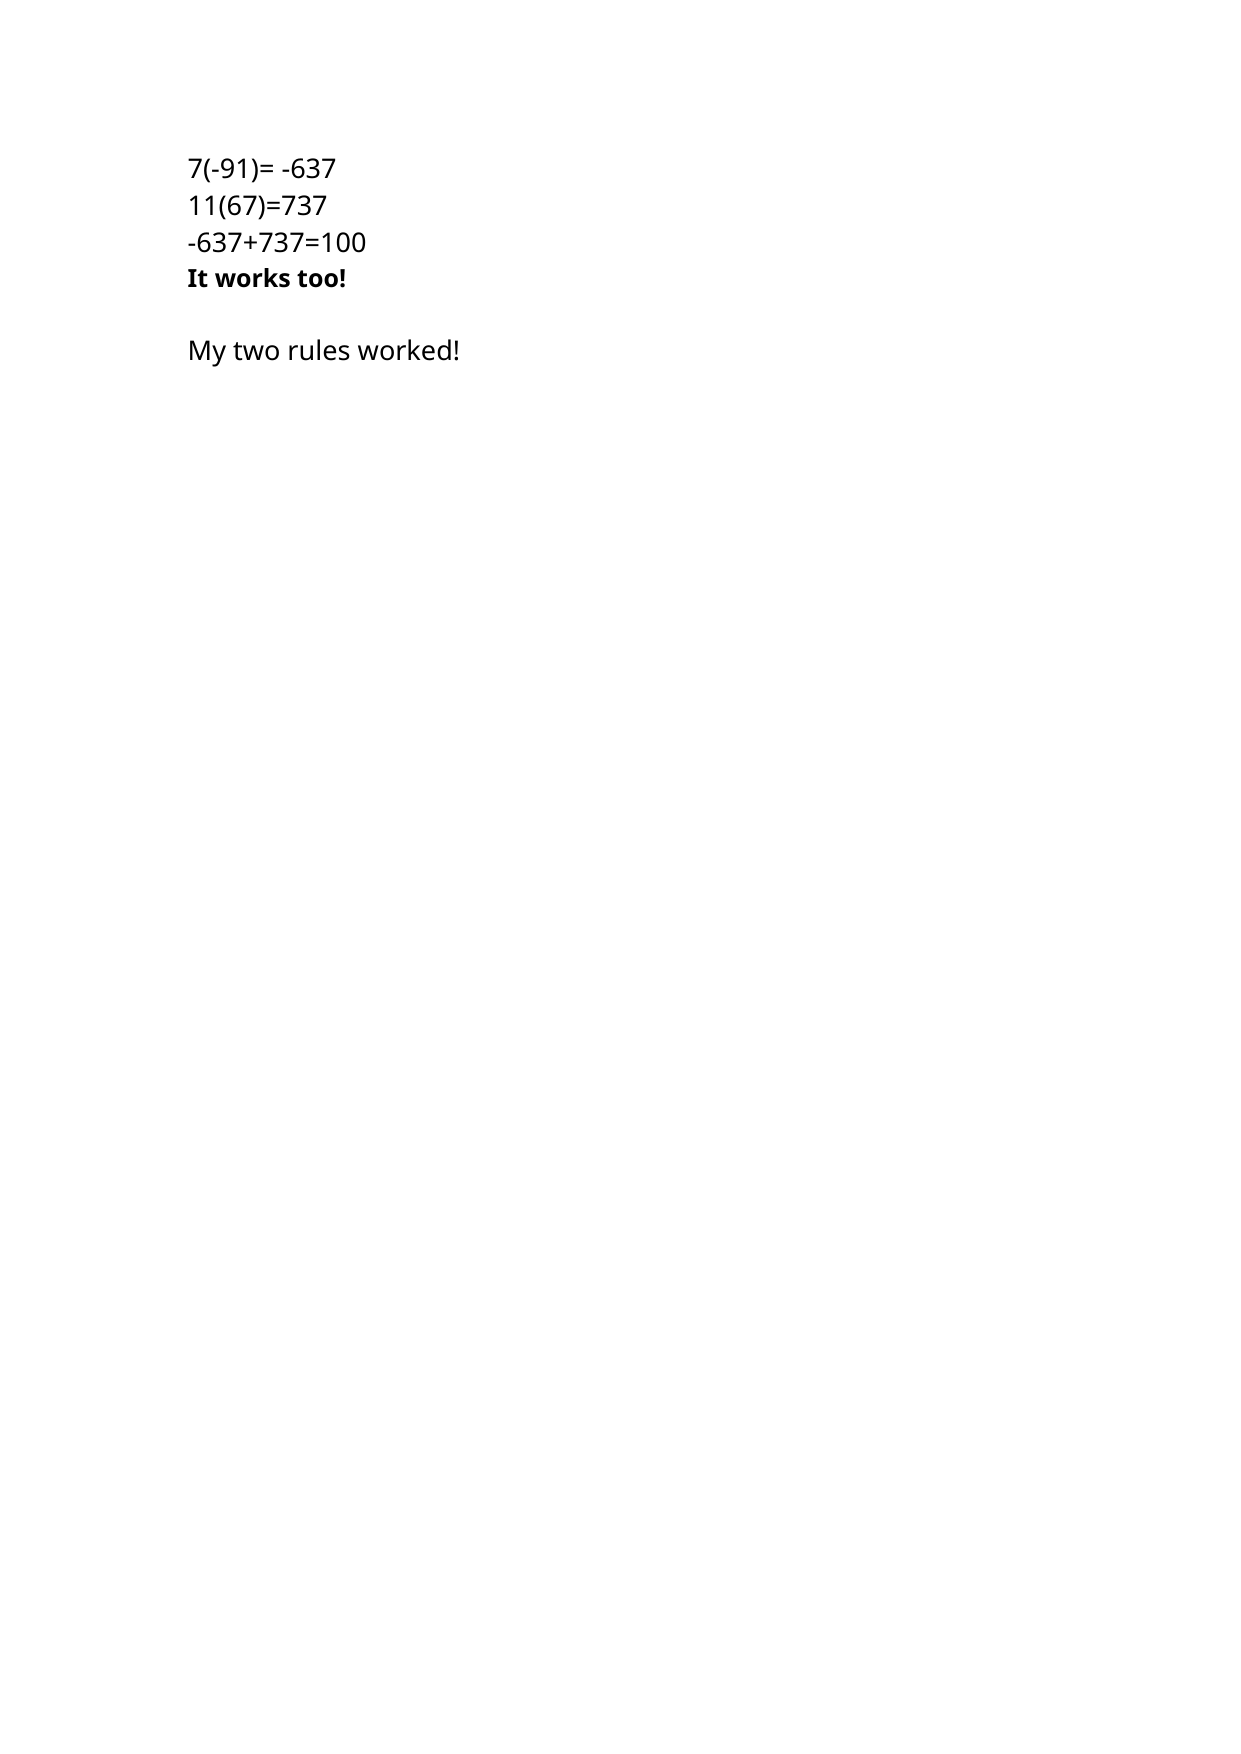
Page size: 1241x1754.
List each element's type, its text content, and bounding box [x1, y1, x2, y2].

text 11(67)=737 [187, 187, 1053, 224]
text My two rules worked! [187, 332, 1053, 368]
text 7(-91)= -637 [187, 150, 1053, 187]
text It works too! [187, 261, 1053, 295]
text -637+737=100 [187, 224, 1053, 261]
